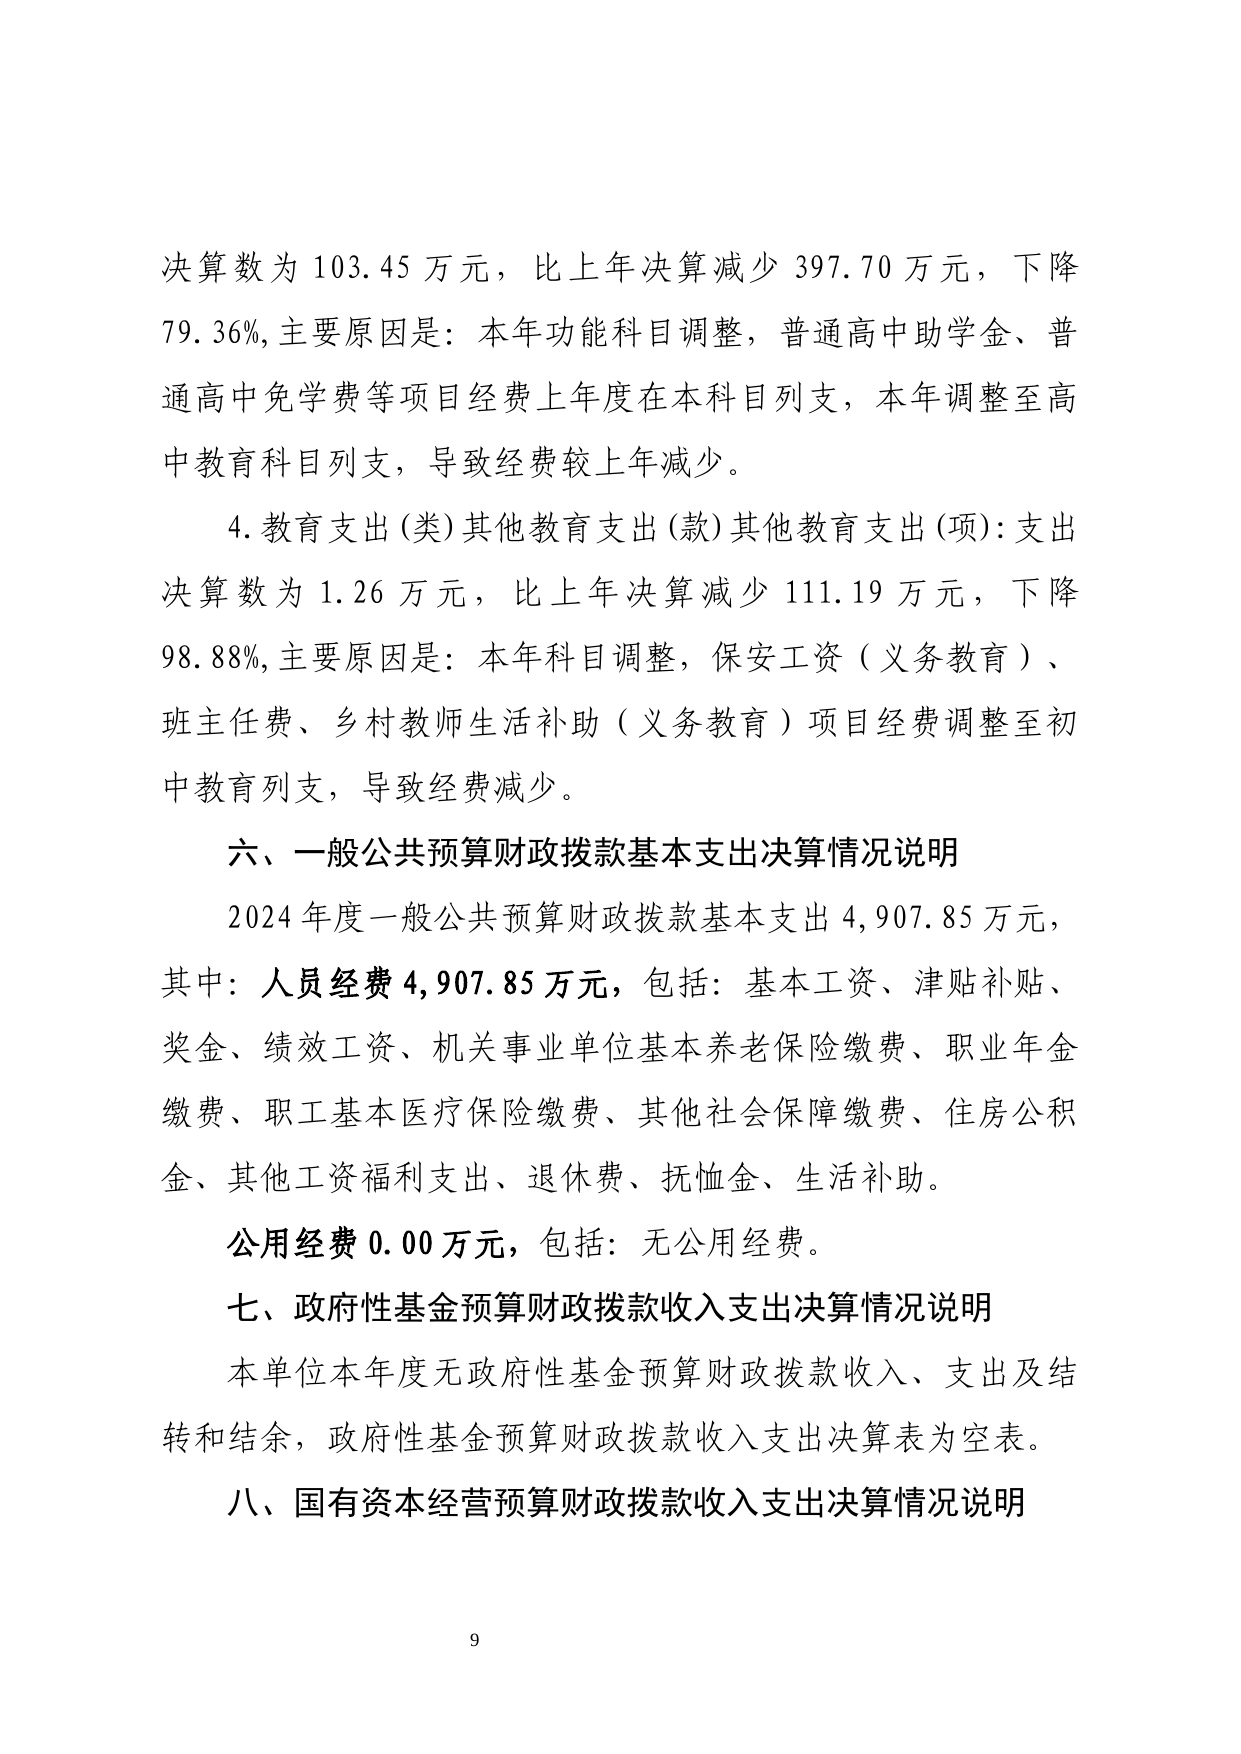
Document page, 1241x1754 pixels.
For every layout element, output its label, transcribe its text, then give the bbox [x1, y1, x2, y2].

text 八、国有资本经营预算财政拨款收入支出决算情况说明 [159, 1468, 1081, 1533]
text 六、一般公共预算财政拨款基本支出决算情况说明 [159, 818, 1081, 883]
text 4.教育支出(类)其他教育支出(款)其他教育支出(项):支出决算数为1.26万元，比上年决算减少111.19万元，下降98.88%,主要原因是：本年科目调整，保安工资（义务教育）、班主任费、乡村教师生活补助（义务教育）项目经费调整至初中教育列支，导致经费减少。 [159, 493, 1081, 818]
text 公用经费0.00万元，包括：无公用经费。 [159, 1208, 1081, 1273]
text 2024年度一般公共预算财政拨款基本支出4,907.85万元，其中：人员经费4,907.85万元，包括：基本工资、津贴补贴、奖金、绩效工资、机关事业单位基本养老保险缴费、职业年金缴费、职工基本医疗保险缴费、其他社会保障缴费、住房公积金、其他工资福利支出、退休费、抚恤金、生活补助。 [159, 883, 1081, 1208]
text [159, 233, 1081, 493]
text 本单位本年度无政府性基金预算财政拨款收入、支出及结转和结余，政府性基金预算财政拨款收入支出决算表为空表。 [159, 1338, 1081, 1468]
text 七、政府性基金预算财政拨款收入支出决算情况说明 [159, 1273, 1081, 1338]
